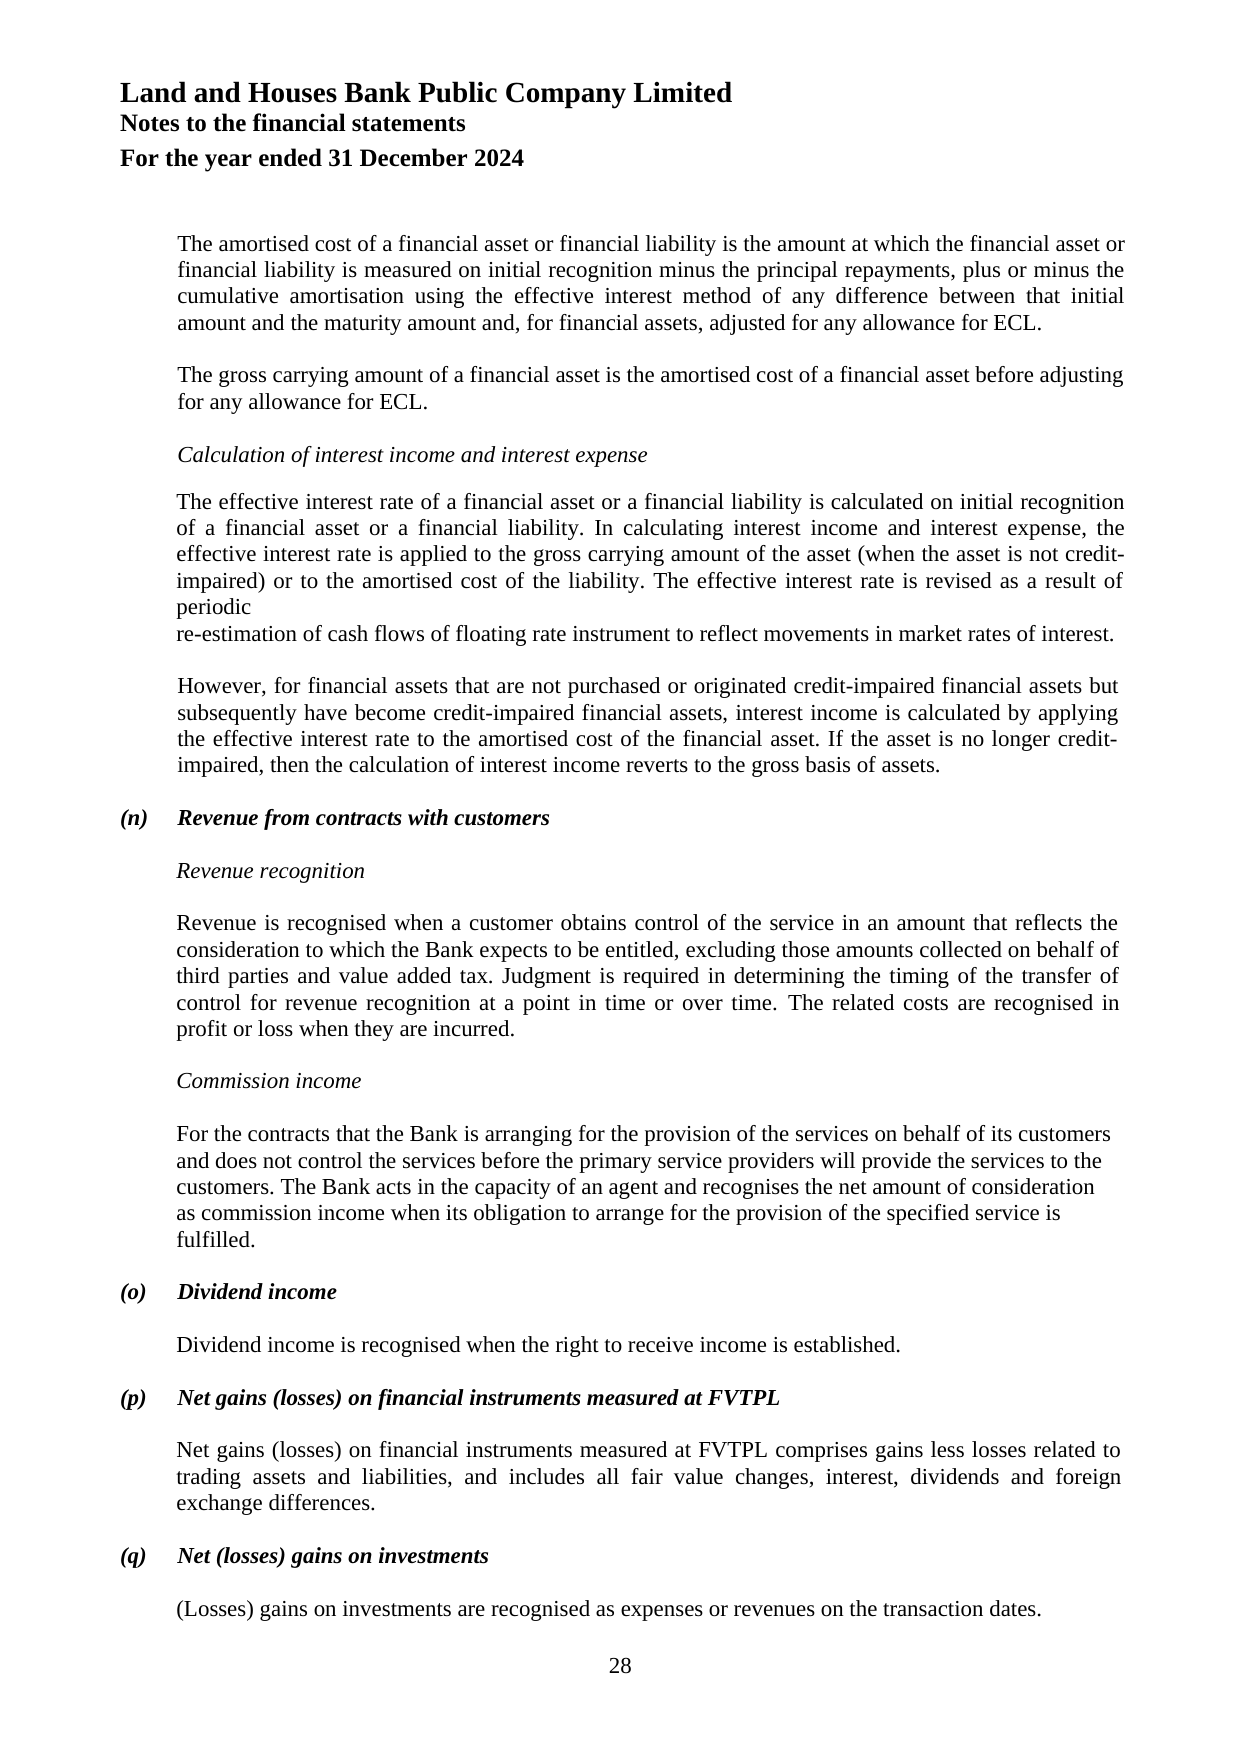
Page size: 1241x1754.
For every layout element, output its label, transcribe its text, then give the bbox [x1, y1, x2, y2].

subtitle Dividend income [120, 1278, 1120, 1305]
text (Losses) gains on investments are recognised as expenses or revenues on the transaction dates. [176, 1595, 1123, 1621]
subtitle Revenue from contracts with customers [120, 804, 1120, 830]
subtitle Net gains (losses) on financial instruments measured at FVTPL [120, 1384, 1120, 1410]
text The amortised cost of a financial asset or financial liability is the amount at which the financial asset or financial liability is measured on initial recognition minus the principal repayments, plus or minus the cumulative amortisation using the effective interest method of any difference between that initial amount and the maturity amount and, for financial assets, adjusted for any allowance for ECL. [177, 230, 1126, 335]
text For the contracts that the Bank is arranging for the provision of the services on behalf of its customers and does not control the services before the primary service providers will provide the services to the customers. The Bank acts in the capacity of an agent and recognises the net amount of consideration as commission income when its obligation to arrange for the provision of the specified service is fulfilled. [176, 1120, 1120, 1252]
text Revenue is recognised when a customer obtains control of the service in an amount that reflects the consideration to which the Bank expects to be entitled, excluding those amounts collected on behalf of third parties and value added tax. Judgment is required in determining the timing of the transfer of control for revenue recognition at a point in time or over time. The related costs are recognised in profit or loss when they are incurred. [176, 909, 1120, 1041]
text Calculation of interest income and interest expense [177, 441, 1126, 467]
subtitle Net (losses) gains on investments [120, 1542, 1120, 1568]
text However, for financial assets that are not purchased or originated credit-impaired financial assets but subsequently have become credit-impaired financial assets, interest income is calculated by applying the effective interest rate to the amortised cost of the financial asset. If the asset is no longer credit-impaired, then the calculation of interest income reverts to the gross basis of assets. [177, 672, 1120, 778]
text Commission income [176, 1068, 1120, 1094]
text Net gains (losses) on financial instruments measured at FVTPL comprises gains less losses related to trading assets and liabilities, and includes all fair value changes, interest, dividends and foreign exchange differences. [176, 1437, 1123, 1516]
text The gross carrying amount of a financial asset is the amortised cost of a financial asset before adjusting for any allowance for ECL. [177, 362, 1126, 414]
text The effective interest rate of a financial asset or a financial liability is calculated on initial recognition of a financial asset or a financial liability. In calculating interest income and interest expense, the effective interest rate is applied to the gross carrying amount of the asset (when the asset is not credit-impaired) or to the amortised cost of the liability. The effective interest rate is revised as a result of periodic re-estimation of cash flows of floating rate instrument to reflect movements in market rates of interest. [176, 488, 1126, 646]
text Dividend income is recognised when the right to receive income is established. [176, 1331, 1123, 1357]
text Revenue recognition [176, 857, 1120, 883]
